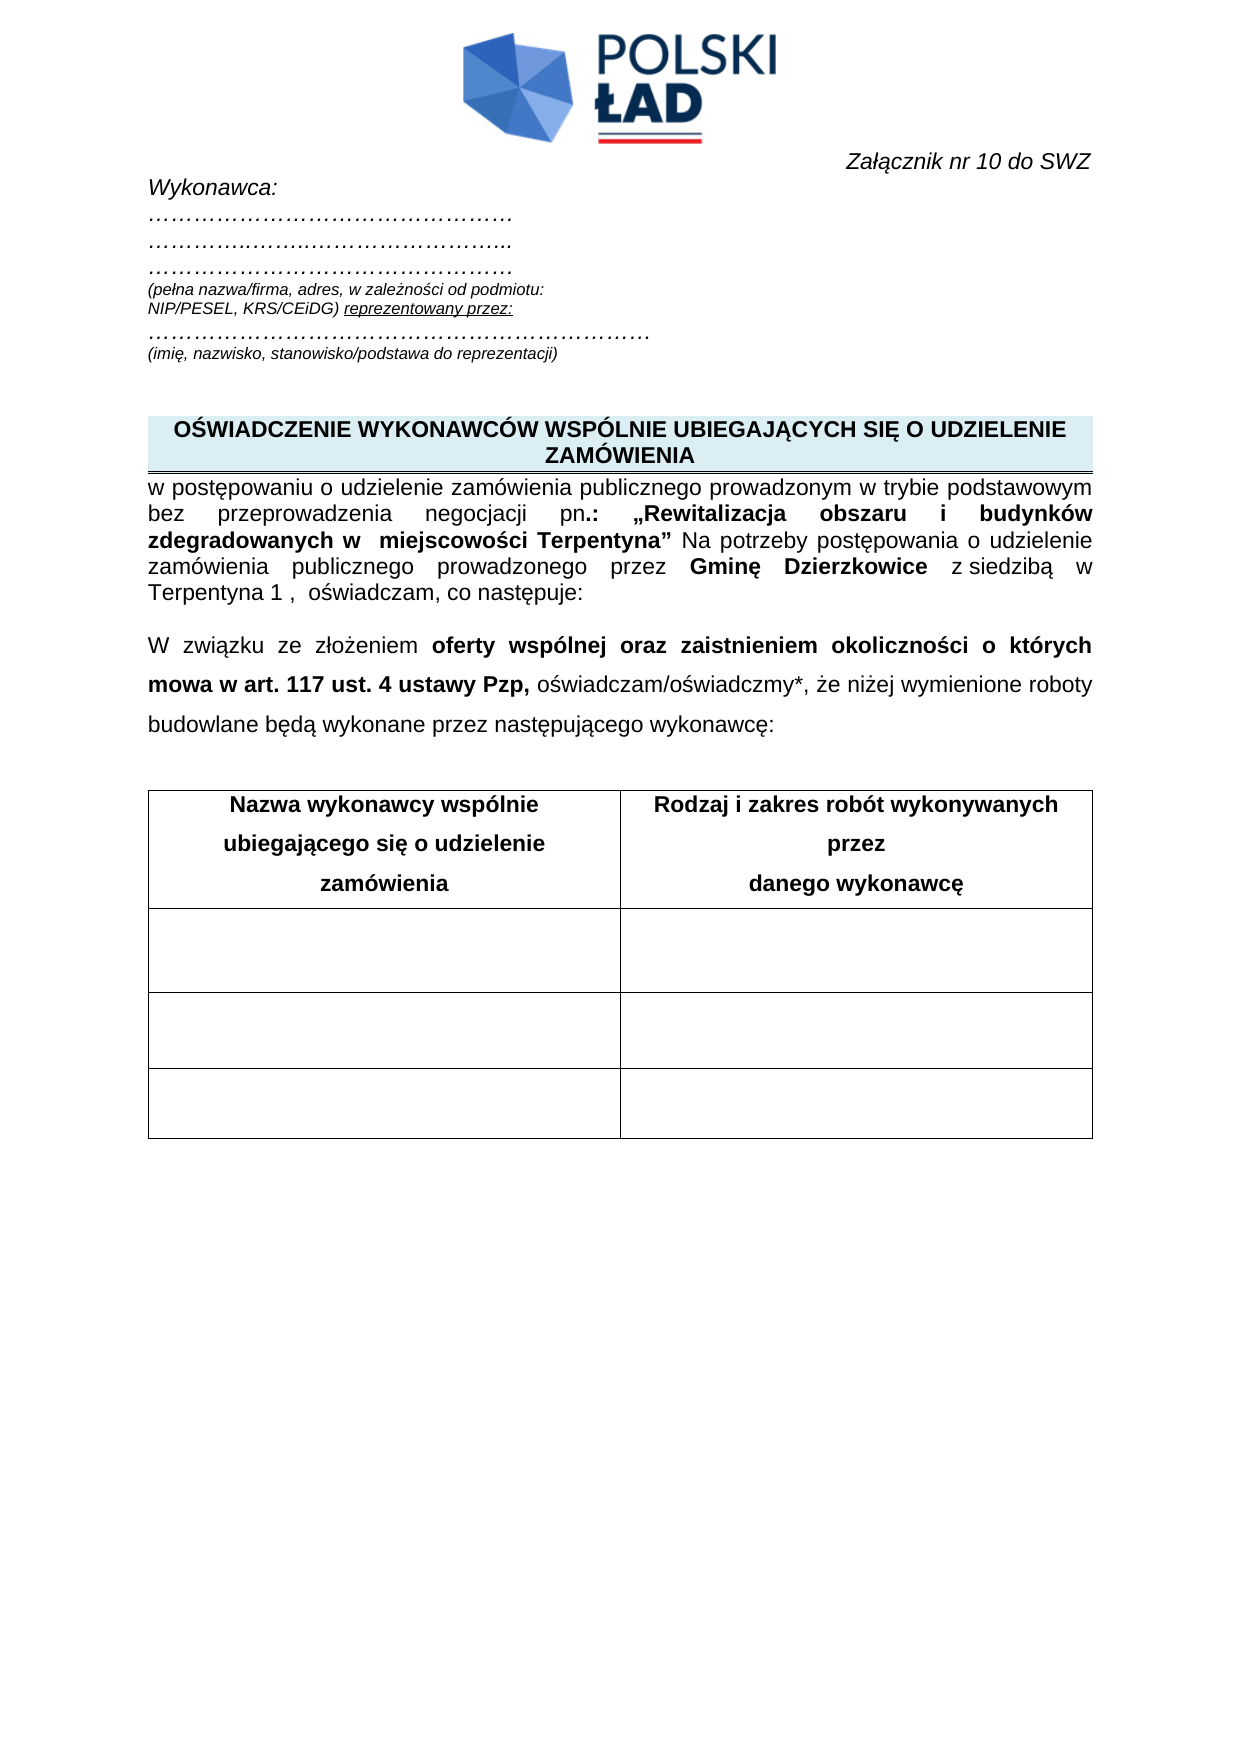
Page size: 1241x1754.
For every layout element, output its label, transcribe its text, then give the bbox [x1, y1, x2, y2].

text (imię, nazwisko, stanowisko/podstawa do reprezentacji) [148, 344, 664, 363]
text ……………………………………………………..……..……………………...………………………………………… [148, 200, 517, 279]
text ………………………………………………………… [148, 318, 664, 344]
table_header Rodzaj i zakres robót wykonywanych przez danego wykonawcę [621, 791, 1092, 908]
text Załącznik nr 10 do SWZ [738, 148, 1093, 174]
text (pełna nazwa/firma, adres, w zależności od podmiotu: [148, 279, 664, 298]
table_cell [621, 993, 1092, 1068]
table_cell [149, 909, 620, 992]
table_cell [149, 1069, 620, 1138]
text Wykonawca: [148, 174, 1093, 200]
text w postępowaniu o udzielenie zamówienia publicznego prowadzonym w trybie podstawowym bez przeprowadzenia negocjacji pn.: „Rewitalizacja obszaru i budynków zdegradowanych w miejscowości Terpentyna” Na potrzeby postępowania o udzielenie zamówienia publicznego prowadzonego przez Gminę Dzierzkowice z siedzibą w Terpentyna 1 , oświadczam, co następuje: [148, 474, 1093, 606]
table_cell [621, 1069, 1092, 1138]
text NIP/PESEL, KRS/CEiDG) reprezentowany przez: [148, 298, 664, 318]
table_cell [149, 993, 620, 1068]
text W związku ze złożeniem oferty wspólnej oraz zaistnieniem okoliczności o których mowa w art. 117 ust. 4 ustawy Pzp, oświadczam/oświadczmy*, że niżej wymienione roboty budowlane będą wykonane przez następującego wykonawcę: [148, 632, 1093, 737]
text OŚWIADCZENIE WYKONAWCÓW WSPÓLNIE UBIEGAJĄCYCH SIĘ O UDZIELENIE ZAMÓWIENIA [148, 416, 1093, 471]
table_header Nazwa wykonawcy wspólnie ubiegającego się o udzielenie zamówienia [149, 791, 620, 908]
table_cell [621, 909, 1092, 992]
picture [463, 33, 777, 145]
